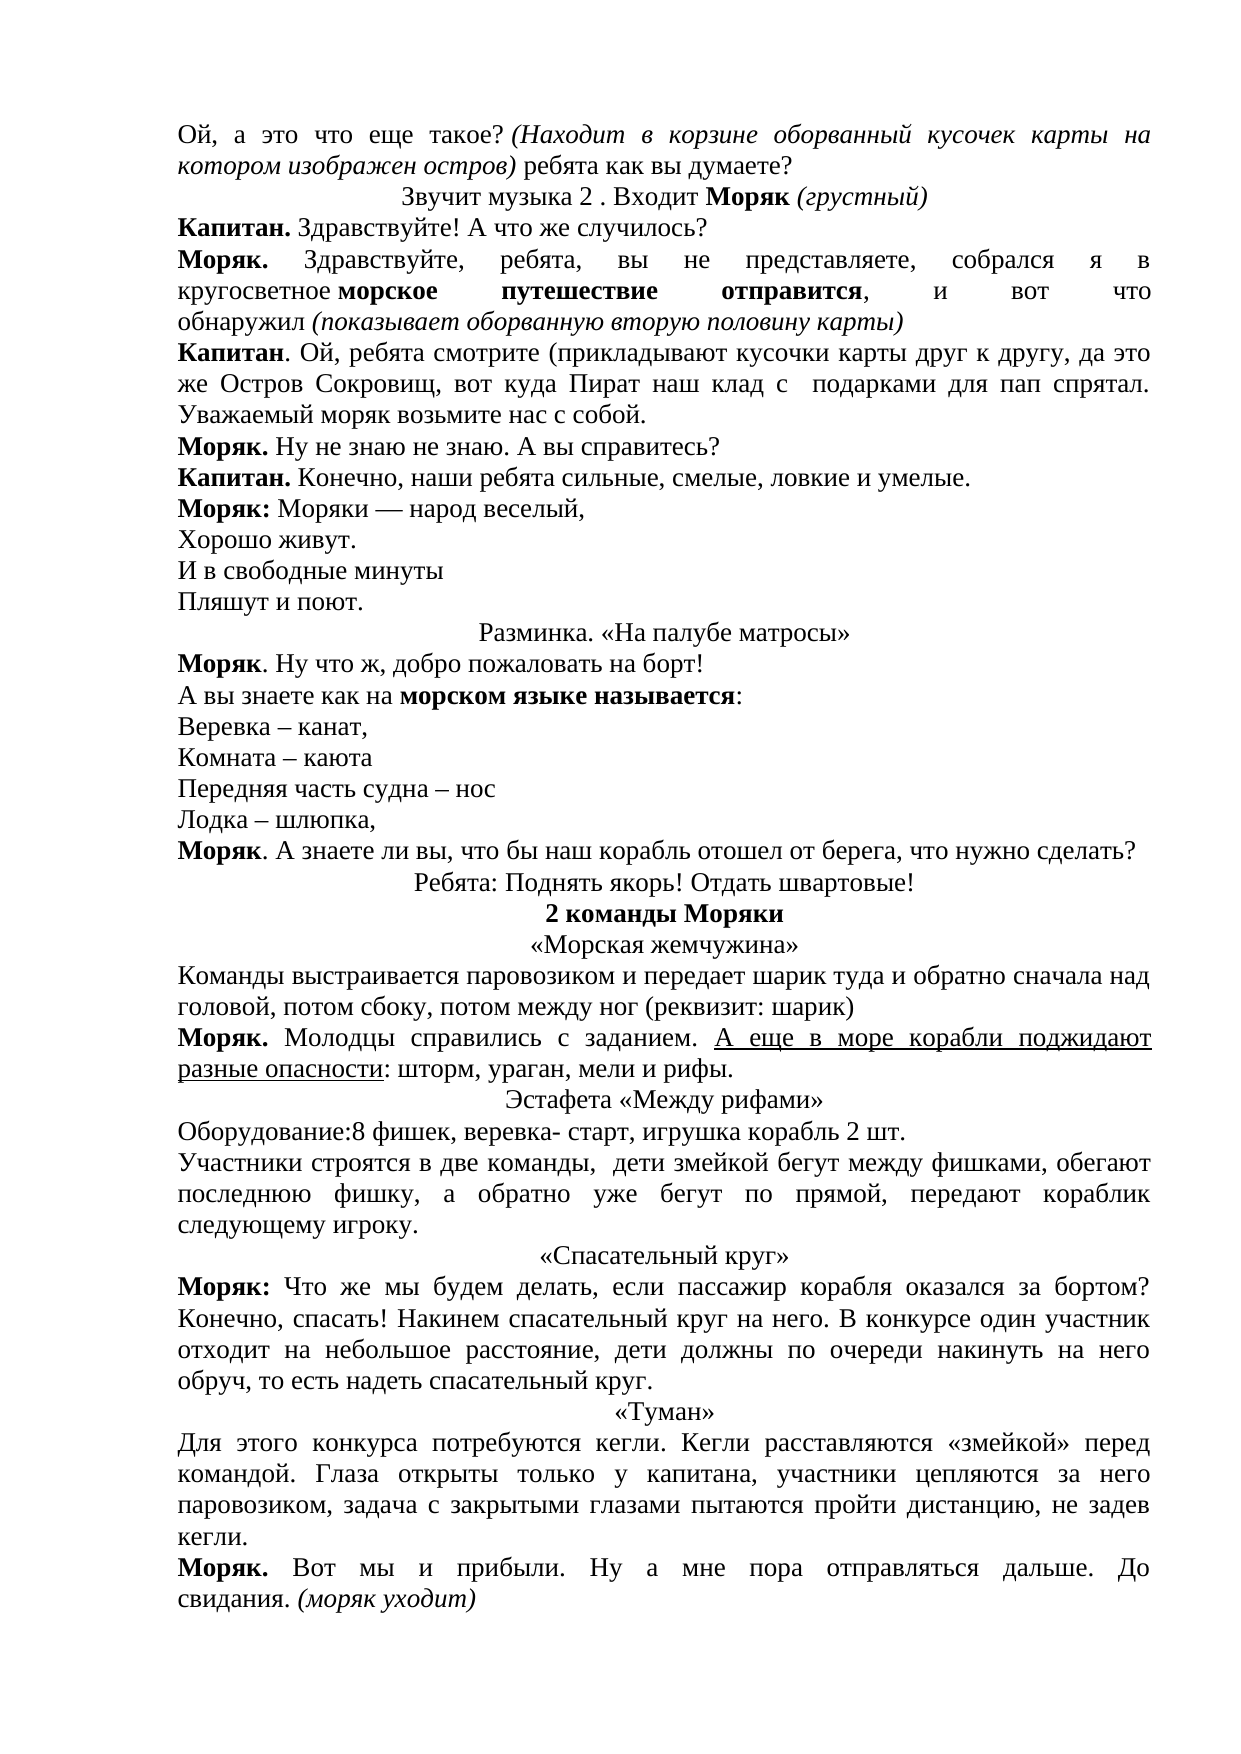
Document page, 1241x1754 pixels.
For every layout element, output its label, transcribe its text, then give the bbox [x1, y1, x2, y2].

text Ой, а это что еще такое? (Находит в корзине оборванный кусочек карты на котором изображен остров) ребята как вы думаете? [177, 118, 1152, 180]
text Пляшут и поют. [177, 585, 1152, 616]
text Капитан. Ой, ребята смотрите (прикладывают кусочки карты друг к другу, да это же Остров Сокровищ, вот куда Пират наш клад с подарками для пап спрятал. Уважаемый моряк возьмите нас с собой. [177, 336, 1152, 429]
text Моряк. Молодцы справились с заданием. А еще в море корабли поджидают разные опасности: шторм, ураган, мели и рифы. [177, 1021, 1152, 1084]
text Капитан. Конечно, наши ребята сильные, смелые, ловкие и умелые. [177, 461, 1152, 492]
text Моряк. Вот мы и прибыли. Ну а мне пора отправляться дальше. До свидания. (моряк уходит) [177, 1551, 1152, 1613]
text А вы знаете как на морском языке называется: [177, 679, 1152, 710]
text «Туман» [177, 1395, 1152, 1426]
text Моряк: Что же мы будем делать, если пассажир корабля оказался за бортом? Конечно, спасать! Накинем спасательный круг на него. В конкурсе один участник отходит на небольшое расстояние, дети должны по очереди накинуть на него обруч, то есть надеть спасательный круг. [177, 1271, 1152, 1395]
text Лодка – шлюпка, [177, 803, 1152, 834]
text 2 команды Моряки [177, 897, 1152, 928]
text Моряк. Ну что ж, добро пожаловать на борт! [177, 648, 1152, 679]
text Участники строятся в две команды, дети змейкой бегут между фишками, обегают последнюю фишку, а обратно уже бегут по прямой, передают кораблик следующему игроку. [177, 1146, 1152, 1239]
text Веревка – канат, [177, 710, 1152, 741]
text Оборудование:8 фишек, веревка- старт, игрушка корабль 2 шт. [177, 1115, 1152, 1146]
text Разминка. «На палубе матросы» [177, 616, 1152, 648]
text Моряк. Здравствуйте, ребята, вы не представляете, собрался я в кругосветное морское путешествие отправится, и вот что обнаружил (показывает оборванную вторую половину карты) [177, 243, 1152, 336]
text И в свободные минуты [177, 554, 1152, 585]
text Эстафета «Между рифами» [177, 1084, 1152, 1115]
text Для этого конкурса потребуются кегли. Кегли расставляются «змейкой» перед командой. Глаза открыты только у капитана, участники цепляются за него паровозиком, задача с закрытыми глазами пытаются пройти дистанцию, не задев кегли. [177, 1426, 1152, 1551]
text Ребята: Поднять якорь! Отдать швартовые! [177, 866, 1152, 897]
text Моряк: Моряки — народ веселый, [177, 492, 1152, 523]
text «Морская жемчужина» [177, 928, 1152, 959]
text Комната – каюта [177, 741, 1152, 772]
text Звучит музыка 2 . Входит Моряк (грустный) [177, 180, 1152, 212]
text «Спасательный круг» [177, 1239, 1152, 1271]
text Передняя часть судна – нос [177, 772, 1152, 803]
text Моряк. А знаете ли вы, что бы наш корабль отошел от берега, что нужно сделать? [177, 834, 1152, 866]
text Команды выстраивается паровозиком и передает шарик туда и обратно сначала над головой, потом сбоку, потом между ног (реквизит: шарик) [177, 959, 1152, 1021]
text Моряк. Ну не знаю не знаю. А вы справитесь? [177, 429, 1152, 461]
text Капитан. Здравствуйте! А что же случилось? [177, 212, 1152, 243]
text Хорошо живут. [177, 523, 1152, 554]
